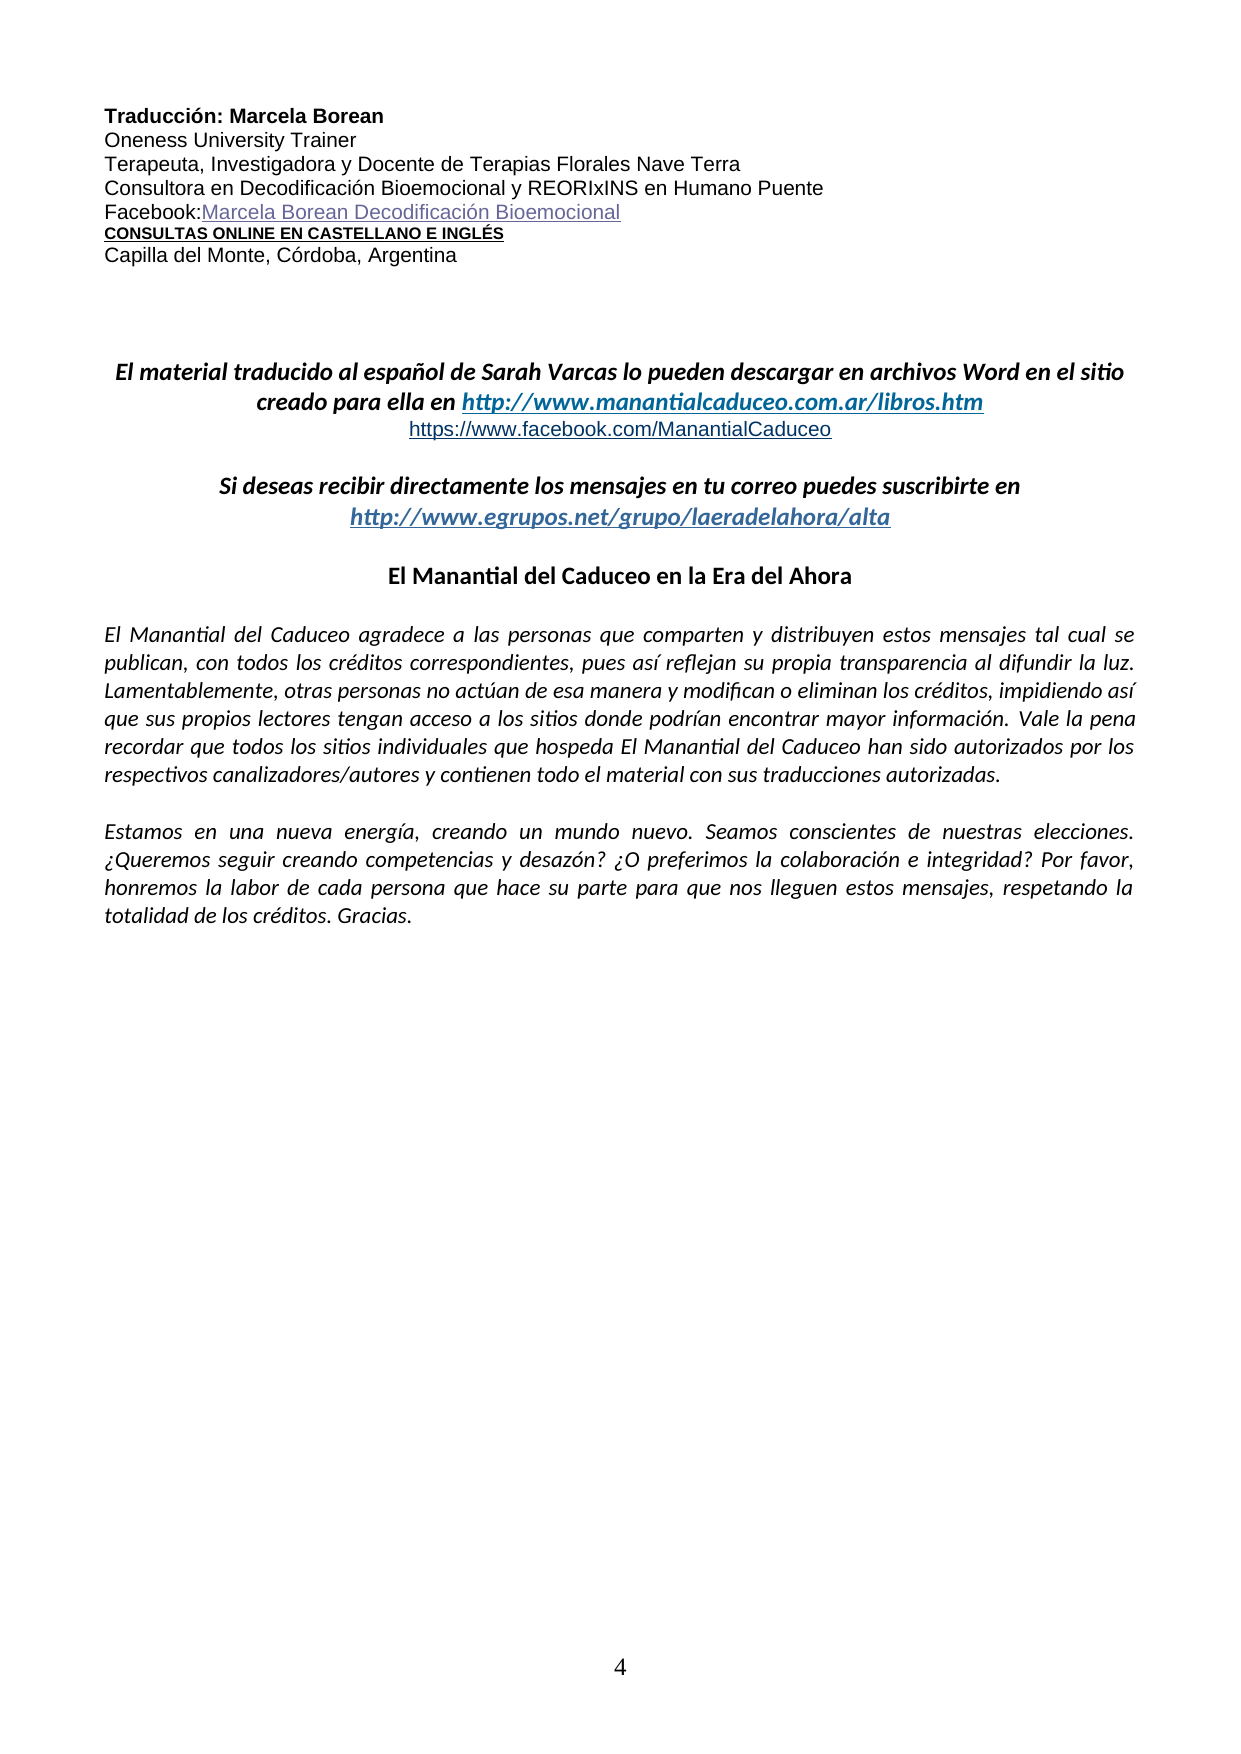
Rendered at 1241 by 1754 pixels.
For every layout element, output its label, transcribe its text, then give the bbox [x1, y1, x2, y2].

text El Manantial del Caduceo agradece a las personas que comparten y distribuyen estos mensajes tal cual se publican, con todos los créditos correspondientes, pues así reflejan su propia transparencia al difundir la luz. Lamentablemente, otras personas no actúan de esa manera y modifican o eliminan los créditos, impidiendo así que sus propios lectores tengan acceso a los sitios donde podrían encontrar mayor información. Vale la pena recordar que todos los sitios individuales que hospeda El Manantial del Caduceo han sido autorizados por los respectivos canalizadores/autores y contienen todo el material con sus traducciones autorizadas. [104, 620, 1136, 788]
text El material traducido al español de Sarah Varcas lo pueden descargar en archivos Word en el sitio creado para ella en http://www.manantialcaduceo.com.ar/libros.htm https://www.facebook.com/ManantialCaduceo [104, 356, 1136, 441]
text Si deseas recibir directamente los mensajes en tu correo puedes suscribirte en http://www.egrupos.net/grupo/laeradelahora/alta [104, 470, 1136, 531]
text Estamos en una nueva energía, creando un mundo nuevo. Seamos conscientes de nuestras elecciones. ¿Queremos seguir creando competencias y desazón? ¿O preferimos la colaboración e integridad? Por favor, honremos la labor de cada persona que hace su parte para que nos lleguen estos mensajes, respetando la totalidad de los créditos. Gracias. [104, 817, 1136, 929]
text Traducción: Marcela Borean Oneness University Trainer Terapeuta, Investigadora y Docente de Terapias Florales Nave Terra Consultora en Decodificación Bioemocional y REORIxINS en Humano Puente Facebook:Marcela Borean Decodificación Bioemocional CONSULTAS ONLINE EN CASTELLANO E INGLÉS Capilla del Monte, Córdoba, Argentina [104, 104, 1136, 267]
text El Manantial del Caduceo en la Era del Ahora [104, 560, 1136, 591]
